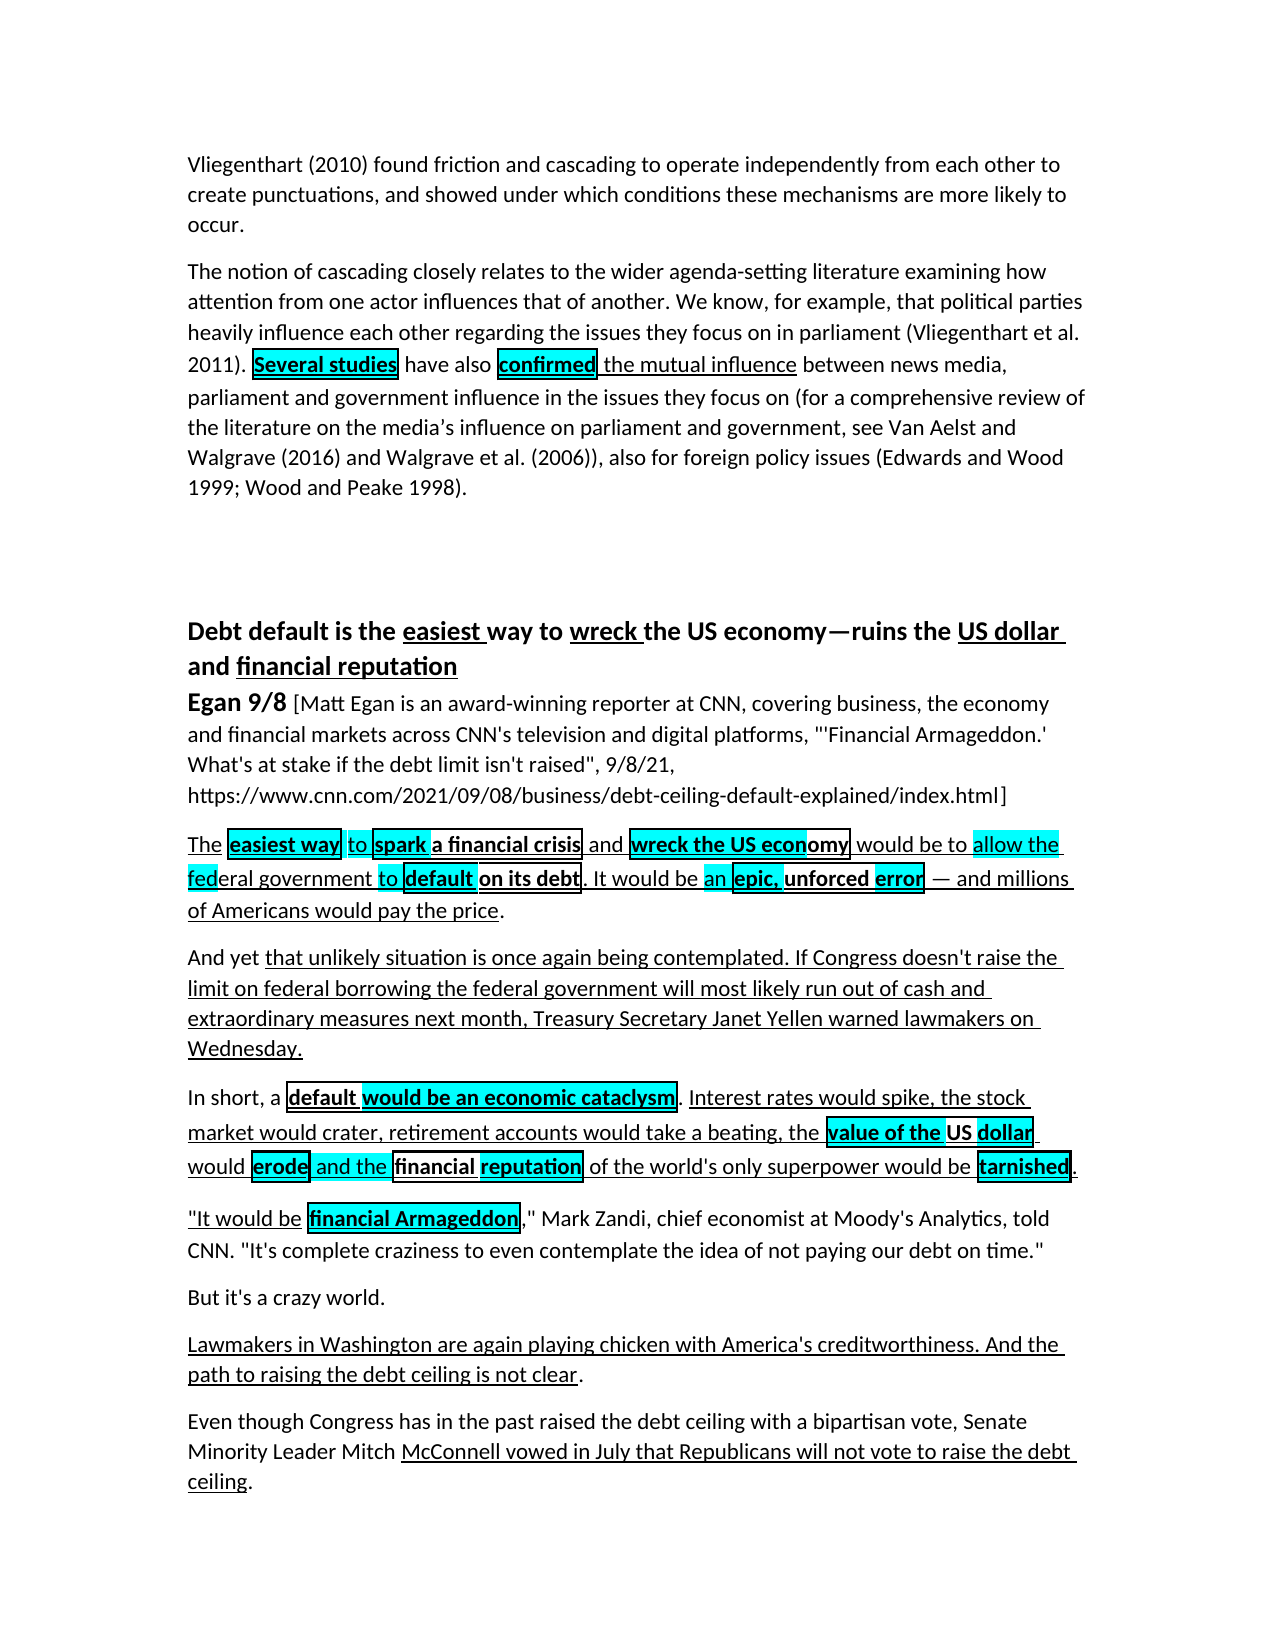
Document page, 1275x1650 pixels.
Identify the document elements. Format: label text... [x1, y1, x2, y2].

text In short, a default would be an economic cataclysm. Interest rates would spike, the stock market would crater, retirement accounts would take a beating, the value of the US dollar would erode and the financial reputation of the world's only superpower would be tarnished. [187, 1081, 1087, 1183]
text Egan 9/8 [Matt Egan is an award-winning reporter at CNN, covering business, the economy and financial markets across CNN's television and digital platforms, "'Financial Armageddon.' What's at stake if the debt limit isn't raised", 9/8/21, https://www.cnn.com/2021/09/08/business/debt-ceiling-default-explained/index.html] [187, 685, 1087, 809]
text And yet that unlikely situation is once again being contemplated. If Congress doesn't raise the limit on federal borrowing the federal government will most likely run out of cash and extraordinary measures next month, Treasury Secretary Janet Yellen warned lawmakers on Wednesday. [187, 943, 1087, 1062]
text Even though Congress has in the past raised the debt ceiling with a bipartisan vote, Senate Minority Leader Mitch McConnell vowed in July that Republicans will not vote to raise the debt ceiling. [187, 1407, 1087, 1495]
subtitle Debt default is the easiest way to wreck the US economy—ruins the US dollar and financial reputation [187, 614, 1087, 682]
text But it's a crazy world. [187, 1283, 1087, 1311]
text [187, 150, 1087, 238]
text "It would be financial Armageddon," Mark Zandi, chief economist at Moody's Analytics, told CNN. "It's complete craziness to even contemplate the idea of not paying our debt on time." [187, 1202, 1087, 1264]
text The easiest way to spark a financial crisis and wreck the US economy would be to allow the federal government to default on its debt. It would be an epic, unforced error — and millions of Americans would pay the price. [187, 828, 1087, 925]
text Lawmakers in Washington are again playing chicken with America's creditworthiness. And the path to raising the debt ceiling is not clear. [187, 1330, 1087, 1388]
text The notion of cascading closely relates to the wider agenda-setting literature examining how attention from one actor influences that of another. We know, for example, that political parties heavily influence each other regarding the issues they focus on in parliament (Vliegenthart et al. 2011). Several studies have also confirmed the mutual influence between news media, parliament and government influence in the issues they focus on (for a comprehensive review of the literature on the media’s influence on parliament and government, see Van Aelst and Walgrave (2016) and Walgrave et al. (2006)), also for foreign policy issues (Edwards and Wood 1999; Wood and Peake 1998). [187, 257, 1087, 501]
